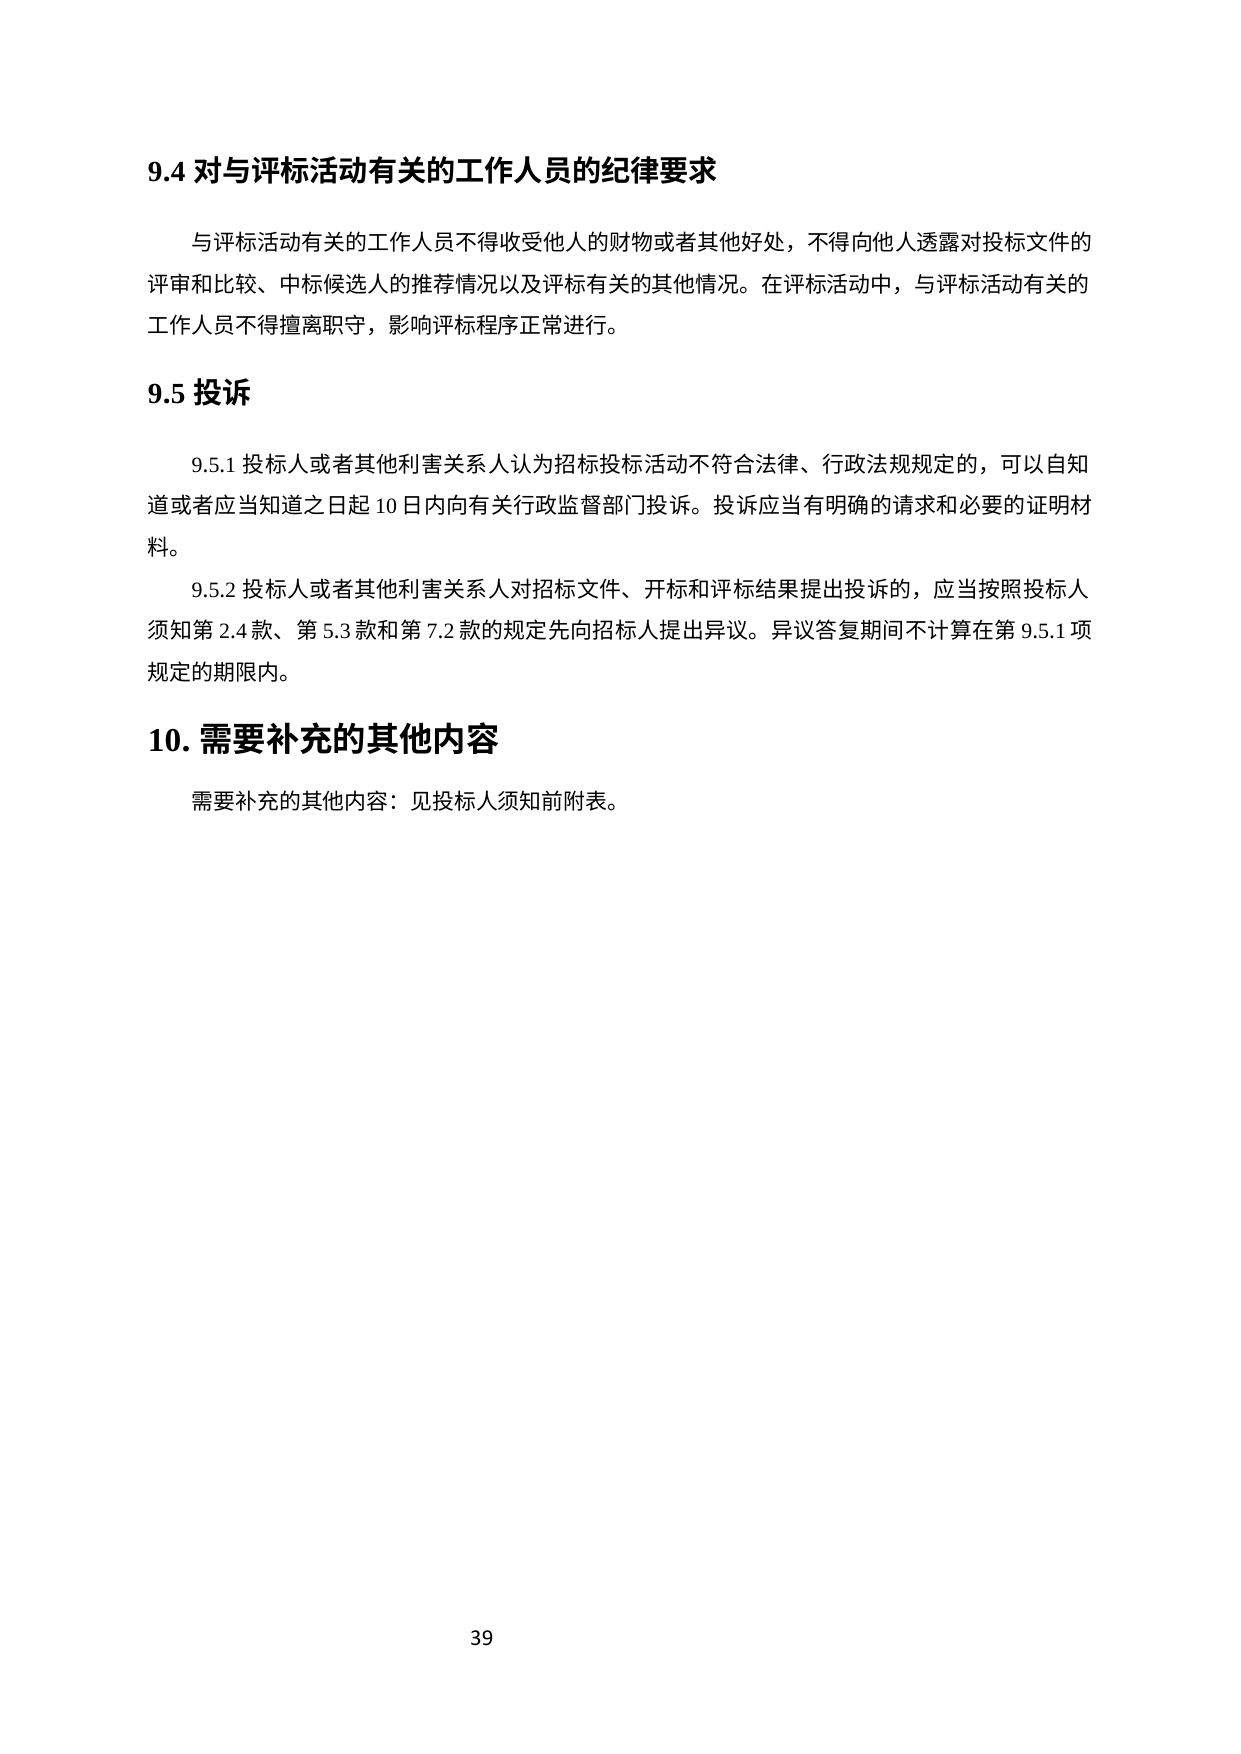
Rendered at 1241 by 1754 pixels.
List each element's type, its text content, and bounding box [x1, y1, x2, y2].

subtitle 9.4 对与评标活动有关的工作人员的纪律要求 [148, 148, 1092, 190]
text 9.5.1 投标人或者其他利害关系人认为招标投标活动不符合法律、行政法规规定的，可以自知道或者应当知道之日起10日内向有关行政监督部门投诉。投诉应当有明确的请求和必要的证明材料。 [148, 439, 1092, 564]
text 9.5.2 投标人或者其他利害关系人对招标文件、开标和评标结果提出投诉的，应当按照投标人须知第2.4款、第5.3款和第7.2款的规定先向招标人提出异议。异议答复期间不计算在第9.5.1项规定的期限内。 [148, 564, 1092, 689]
text 与评标活动有关的工作人员不得收受他人的财物或者其他好处，不得向他人透露对投标文件的评审和比较、中标候选人的推荐情况以及评标有关的其他情况。在评标活动中，与评标活动有关的工作人员不得擅离职守，影响评标程序正常进行。 [148, 217, 1092, 342]
subtitle 10. 需要补充的其他内容 [148, 701, 1092, 764]
subtitle 9.5 投诉 [148, 369, 1092, 412]
text 需要补充的其他内容：见投标人须知前附表。 [148, 776, 1092, 818]
